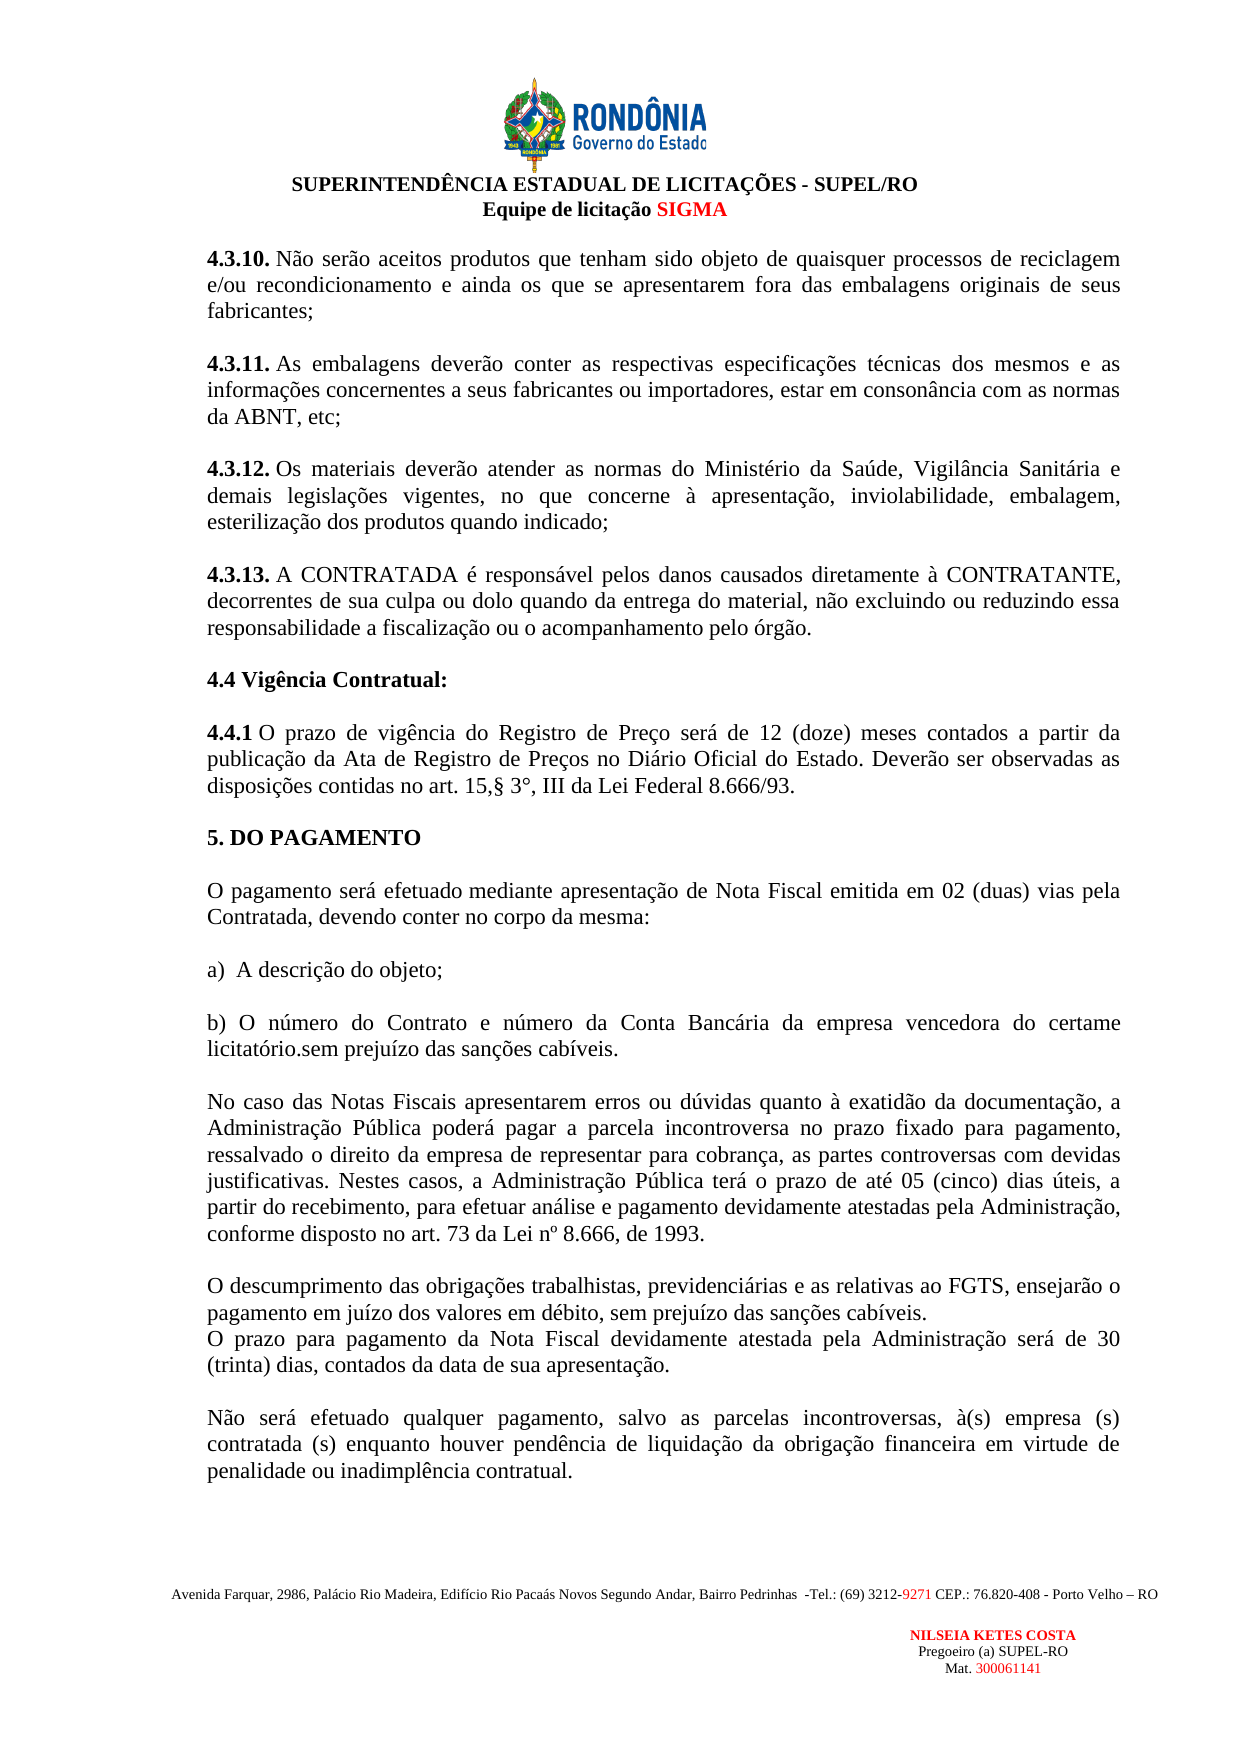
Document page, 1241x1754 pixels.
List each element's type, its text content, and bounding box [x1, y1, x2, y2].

text O prazo para pagamento da Nota Fiscal devidamente atestada pela Administração será de 30 (trinta) dias, contados da data de sua apresentação. [207, 1325, 1122, 1378]
text 4.3.13. A CONTRATADA é responsável pelos danos causados diretamente à CONTRATANTE, decorrentes de sua culpa ou dolo quando da entrega do material, não excluindo ou reduzindo essa responsabilidade a fiscalização ou o acompanhamento pelo órgão. [207, 561, 1122, 640]
text O pagamento será efetuado mediante apresentação de Nota Fiscal emitida em 02 (duas) vias pela Contratada, devendo conter no corpo da mesma: [207, 877, 1122, 930]
text a) A descrição do objeto; [207, 956, 1122, 982]
text 4.4.1 O prazo de vigência do Registro de Preço será de 12 (doze) meses contados a partir da publicação da Ata de Registro de Preços no Diário Oficial do Estado. Deverão ser observadas as disposições contidas no art. 15,§ 3°, III da Lei Federal 8.666/93. [207, 719, 1122, 798]
text No caso das Notas Fiscais apresentarem erros ou dúvidas quanto à exatidão da documentação, a Administração Pública poderá pagar a parcela incontroversa no prazo fixado para pagamento, ressalvado o direito da empresa de representar para cobrança, as partes controversas com devidas justificativas. Nestes casos, a Administração Pública terá o prazo de até 05 (cinco) dias úteis, a partir do recebimento, para efetuar análise e pagamento devidamente atestadas pela Administração, conforme disposto no art. 73 da Lei nº 8.666, de 1993. [207, 1088, 1122, 1246]
text 4.3.11. As embalagens deverão conter as respectivas especificações técnicas dos mesmos e as informações concernentes a seus fabricantes ou importadores, estar em consonância com as normas da ABNT, etc; [207, 350, 1122, 429]
text 4.3.12. Os materiais deverão atender as normas do Ministério da Saúde, Vigilância Sanitária e demais legislações vigentes, no que concerne à apresentação, inviolabilidade, embalagem, esterilização dos produtos quando indicado; [207, 455, 1122, 534]
text 5. DO PAGAMENTO [207, 824, 1122, 851]
picture [503, 77, 707, 173]
text Não será efetuado qualquer pagamento, salvo as parcelas incontroversas, à(s) empresa (s) contratada (s) enquanto houver pendência de liquidação da obrigação financeira em virtude de penalidade ou inadimplência contratual. [207, 1404, 1122, 1483]
text 4.4 Vigência Contratual: [207, 666, 1122, 693]
text 4.3.10. Não serão aceitos produtos que tenham sido objeto de quaisquer processos de reciclagem e/ou recondicionamento e ainda os que se apresentarem fora das embalagens originais de seus fabricantes; [207, 244, 1122, 324]
text b) O número do Contrato e número da Conta Bancária da empresa vencedora do certame licitatório.sem prejuízo das sanções cabíveis. [207, 1009, 1122, 1062]
text O descumprimento das obrigações trabalhistas, previdenciárias e as relativas ao FGTS, ensejarão o pagamento em juízo dos valores em débito, sem prejuízo das sanções cabíveis. [207, 1272, 1122, 1325]
